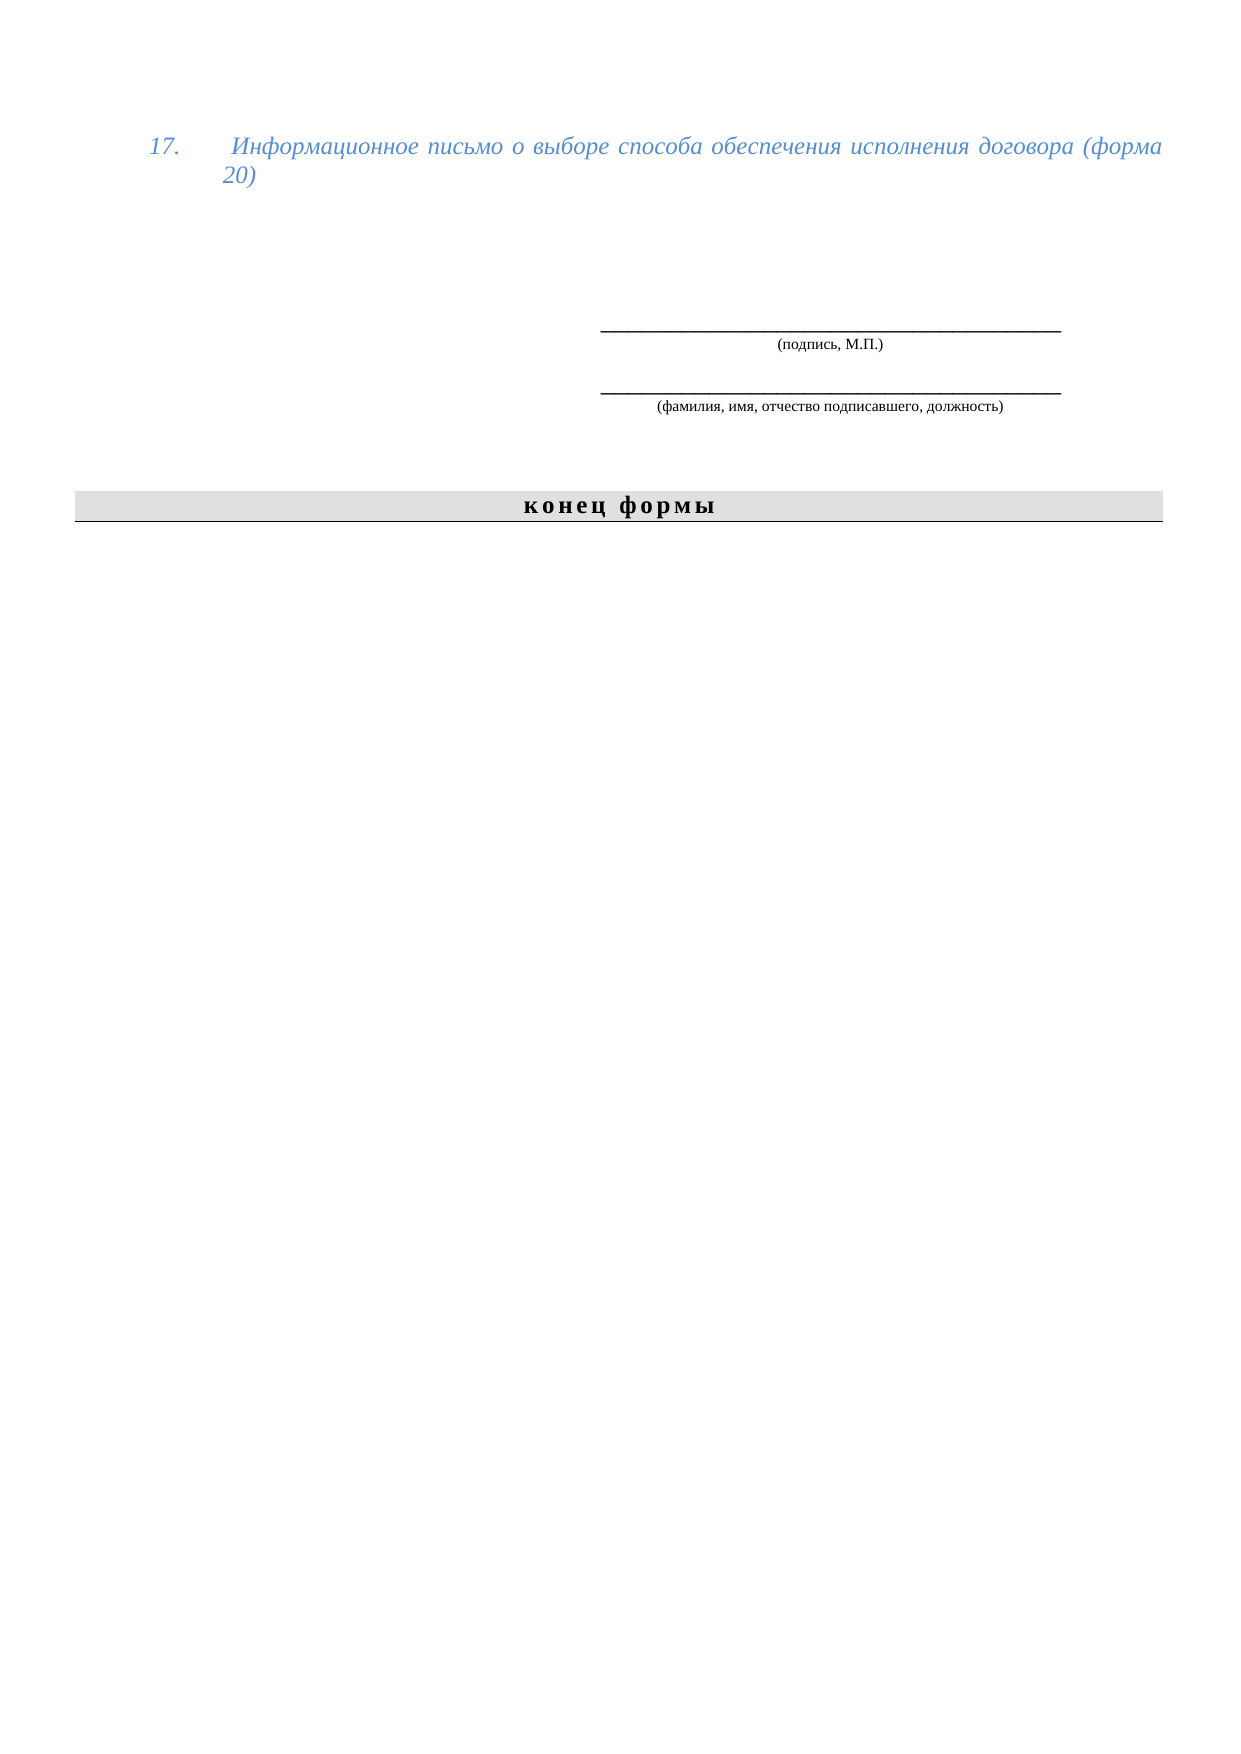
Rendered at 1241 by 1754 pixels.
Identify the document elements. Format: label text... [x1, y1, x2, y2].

table_header __________________________________ (подпись, М.П.) [588, 304, 1072, 366]
list Информационное письмо о выборе способа обеспечения исполнения договора (форма 20) [149, 131, 1165, 189]
text конец формы [75, 491, 1163, 521]
table_cell __________________________________ (фамилия, имя, отчество подписавшего, должность) [588, 366, 1072, 428]
